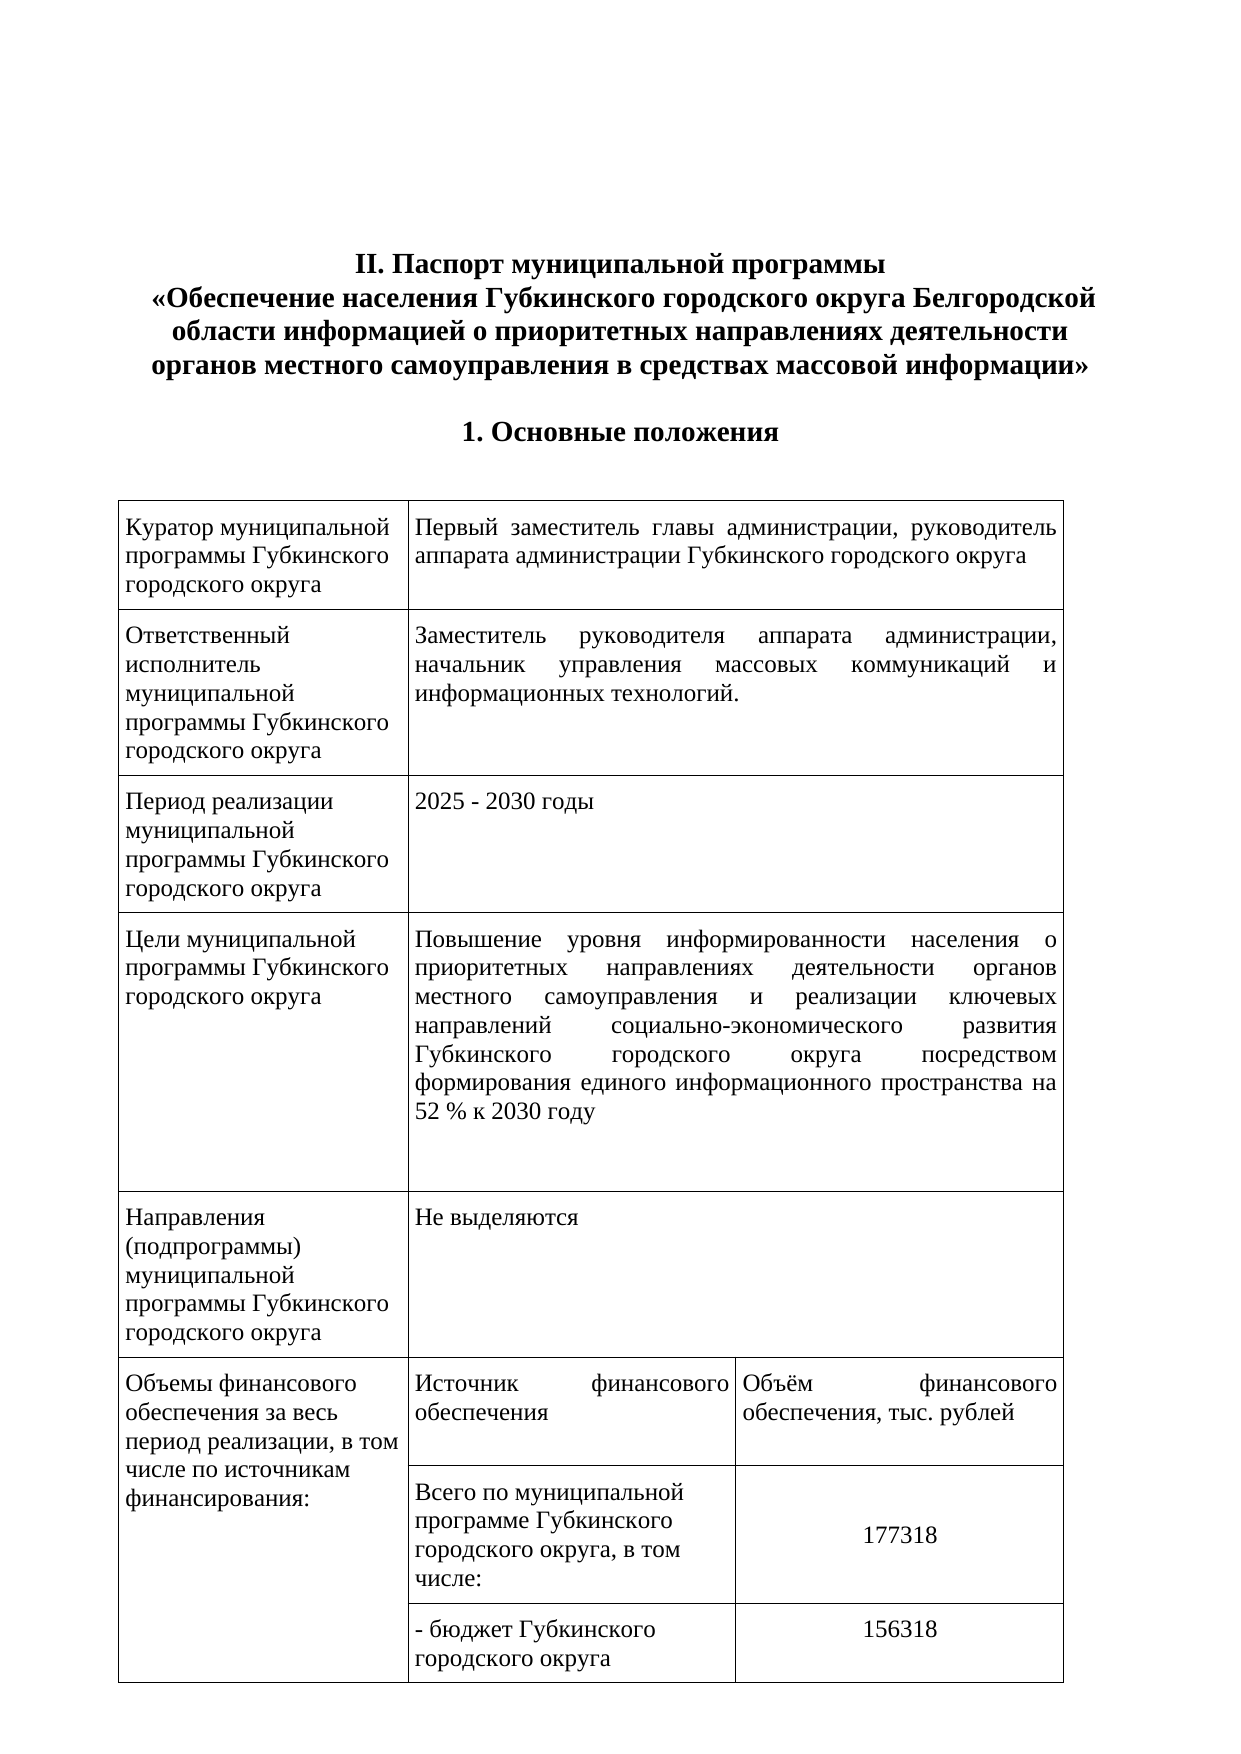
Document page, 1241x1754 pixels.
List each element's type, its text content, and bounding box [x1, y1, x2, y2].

table_cell 156318 [736, 1604, 1063, 1682]
table_cell Объемы финансового обеспечения за весь период реализации, в том числе по источникам финансирования: [119, 1358, 408, 1682]
table_cell Не выделяются [409, 1192, 1063, 1357]
table_cell Цели муниципальной программы Губкинского городского округа [119, 913, 408, 1191]
table_cell Объём финансового обеспечения, тыс. рублей [736, 1358, 1063, 1465]
table_cell Всего по муниципальной программе Губкинского городского округа, в том числе: [409, 1466, 735, 1602]
table_cell Направления (подпрограммы) муниципальной программы Губкинского городского округа [119, 1192, 408, 1357]
text «Обеспечение населения Губкинского городского округа Белгородской области информацией о приоритетных направлениях деятельности органов местного самоуправления в средствах массовой информации» [118, 280, 1122, 380]
table_cell - бюджет Губкинского городского округа [409, 1604, 735, 1682]
table_cell 2025 - 2030 годы [409, 776, 1063, 912]
table_cell 177318 [736, 1466, 1063, 1602]
table_cell Повышение уровня информированности населения о приоритетных направлениях деятельности органов местного самоуправления и реализации ключевых направлений социально-экономического развития Губкинского городского округа посредством формирования единого информационного пространства на 52 % к 2030 году [409, 913, 1063, 1191]
table_cell Период реализации муниципальной программы Губкинского городского округа [119, 776, 408, 912]
table_header Первый заместитель главы администрации, руководитель аппарата администрации Губкинского городского округа [409, 501, 1063, 609]
table_header Куратор муниципальной программы Губкинского городского округа [119, 501, 408, 609]
title 1. Основные положения [118, 414, 1122, 447]
table_cell Источник финансового обеспечения [409, 1358, 735, 1465]
title II. Паспорт муниципальной программы [118, 246, 1122, 280]
table_cell Заместитель руководителя аппарата администрации, начальник управления массовых коммуникаций и информационных технологий. [409, 610, 1063, 775]
table_cell Ответственный исполнитель муниципальной программы Губкинского городского округа [119, 610, 408, 775]
